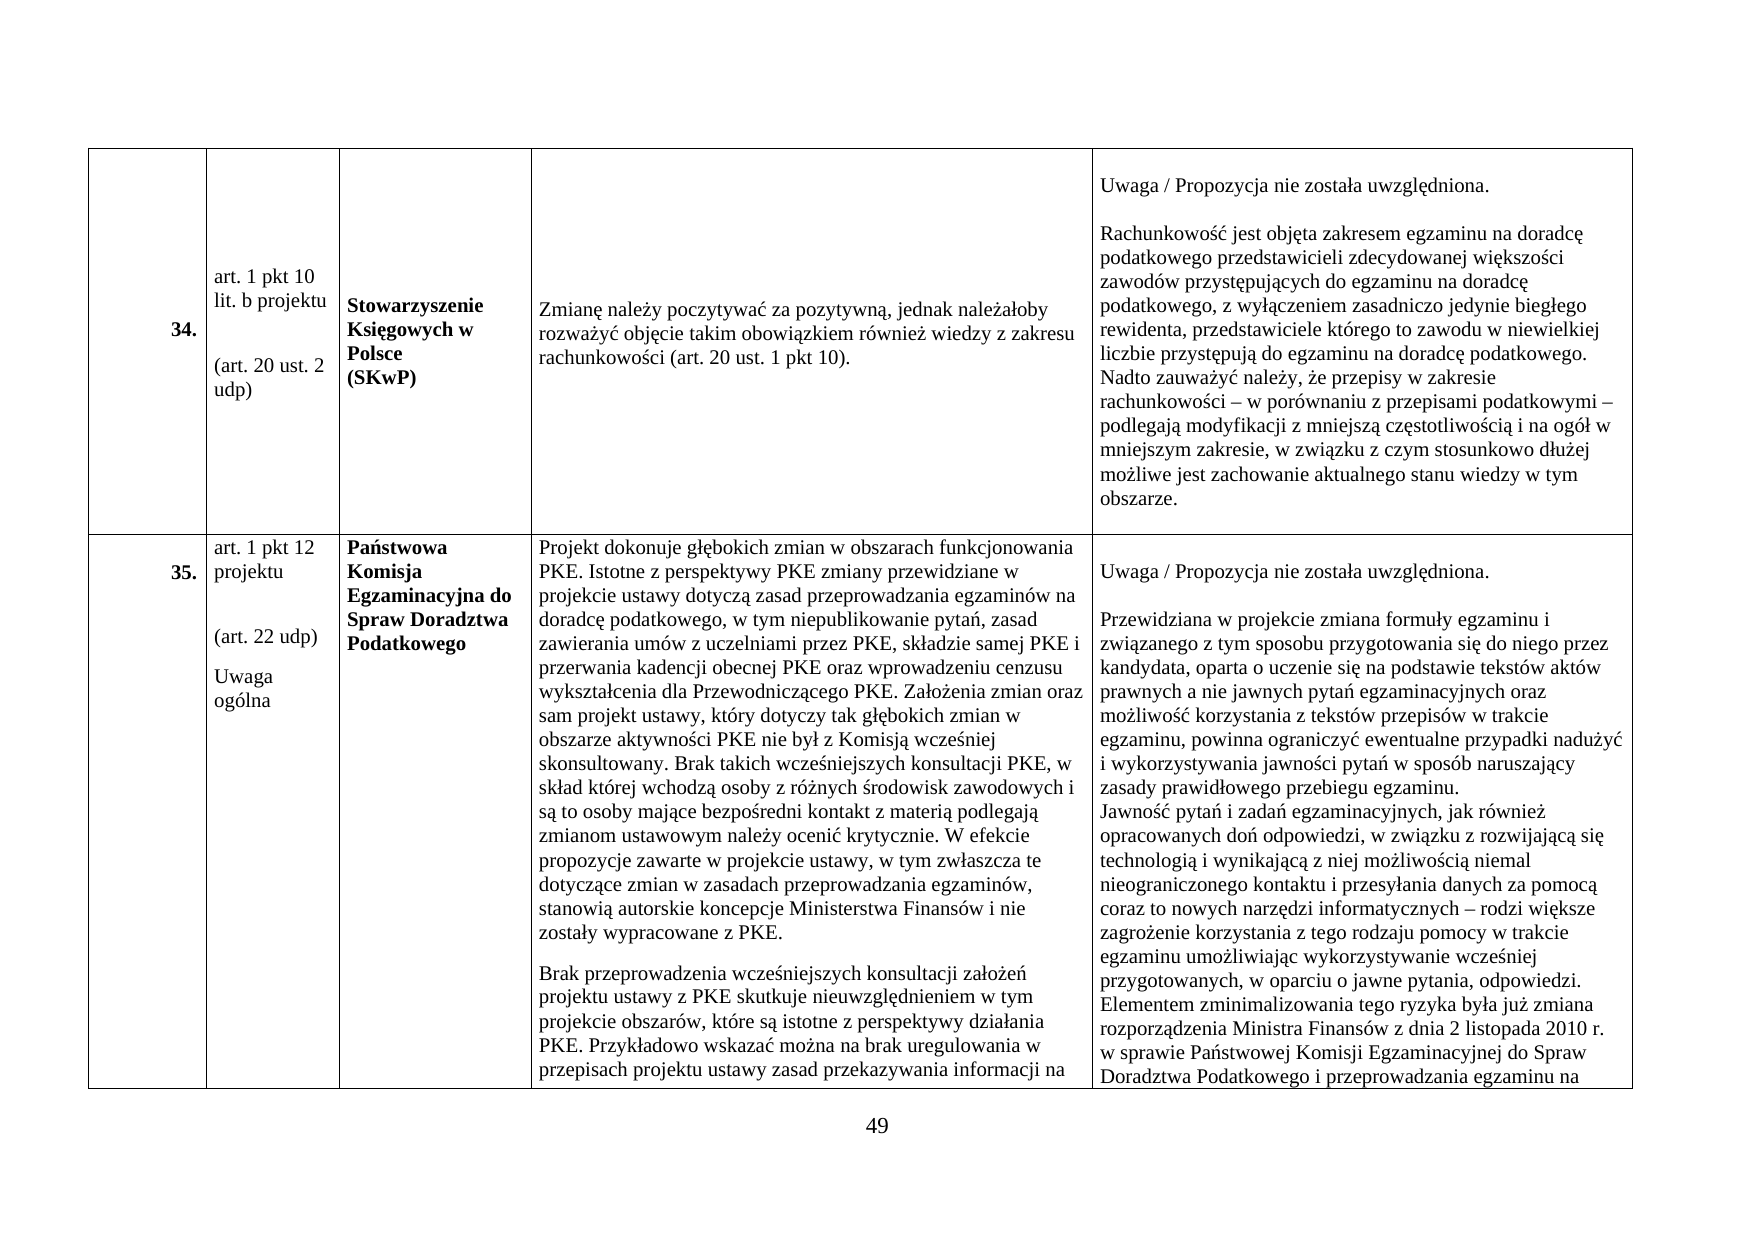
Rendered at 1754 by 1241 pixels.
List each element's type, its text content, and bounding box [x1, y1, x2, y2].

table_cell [340, 535, 531, 1088]
table_cell Zmianę należy poczytywać za pozytywną, jednak należałoby rozważyć objęcie takim obowiązkiem również wiedzy z zakresu rachunkowości (art. 20 ust. 1 pkt 10). [532, 149, 1092, 534]
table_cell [207, 535, 339, 1088]
table_cell [89, 535, 206, 1088]
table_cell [1093, 535, 1632, 1088]
table_cell [89, 149, 206, 534]
table_cell Stowarzyszenie Księgowych w Polsce (SKwP) [340, 149, 531, 534]
table_cell Uwaga / Propozycja nie została uwzględniona. Rachunkowość jest objęta zakresem egzaminu na doradcę podatkowego przedstawicieli zdecydowanej większości zawodów przystępujących do egzaminu na doradcę podatkowego, z wyłączeniem zasadniczo jedynie biegłego rewidenta, przedstawiciele którego to zawodu w niewielkiej liczbie przystępują do egzaminu na doradcę podatkowego. Nadto zauważyć należy, że przepisy w zakresie rachunkowości – w porównaniu z przepisami podatkowymi – podlegają modyfikacji z mniejszą częstotliwością i na ogół w mniejszym zakresie, w związku z czym stosunkowo dłużej możliwe jest zachowanie aktualnego stanu wiedzy w tym obszarze. [1093, 149, 1632, 534]
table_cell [207, 149, 339, 534]
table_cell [532, 535, 1092, 1088]
